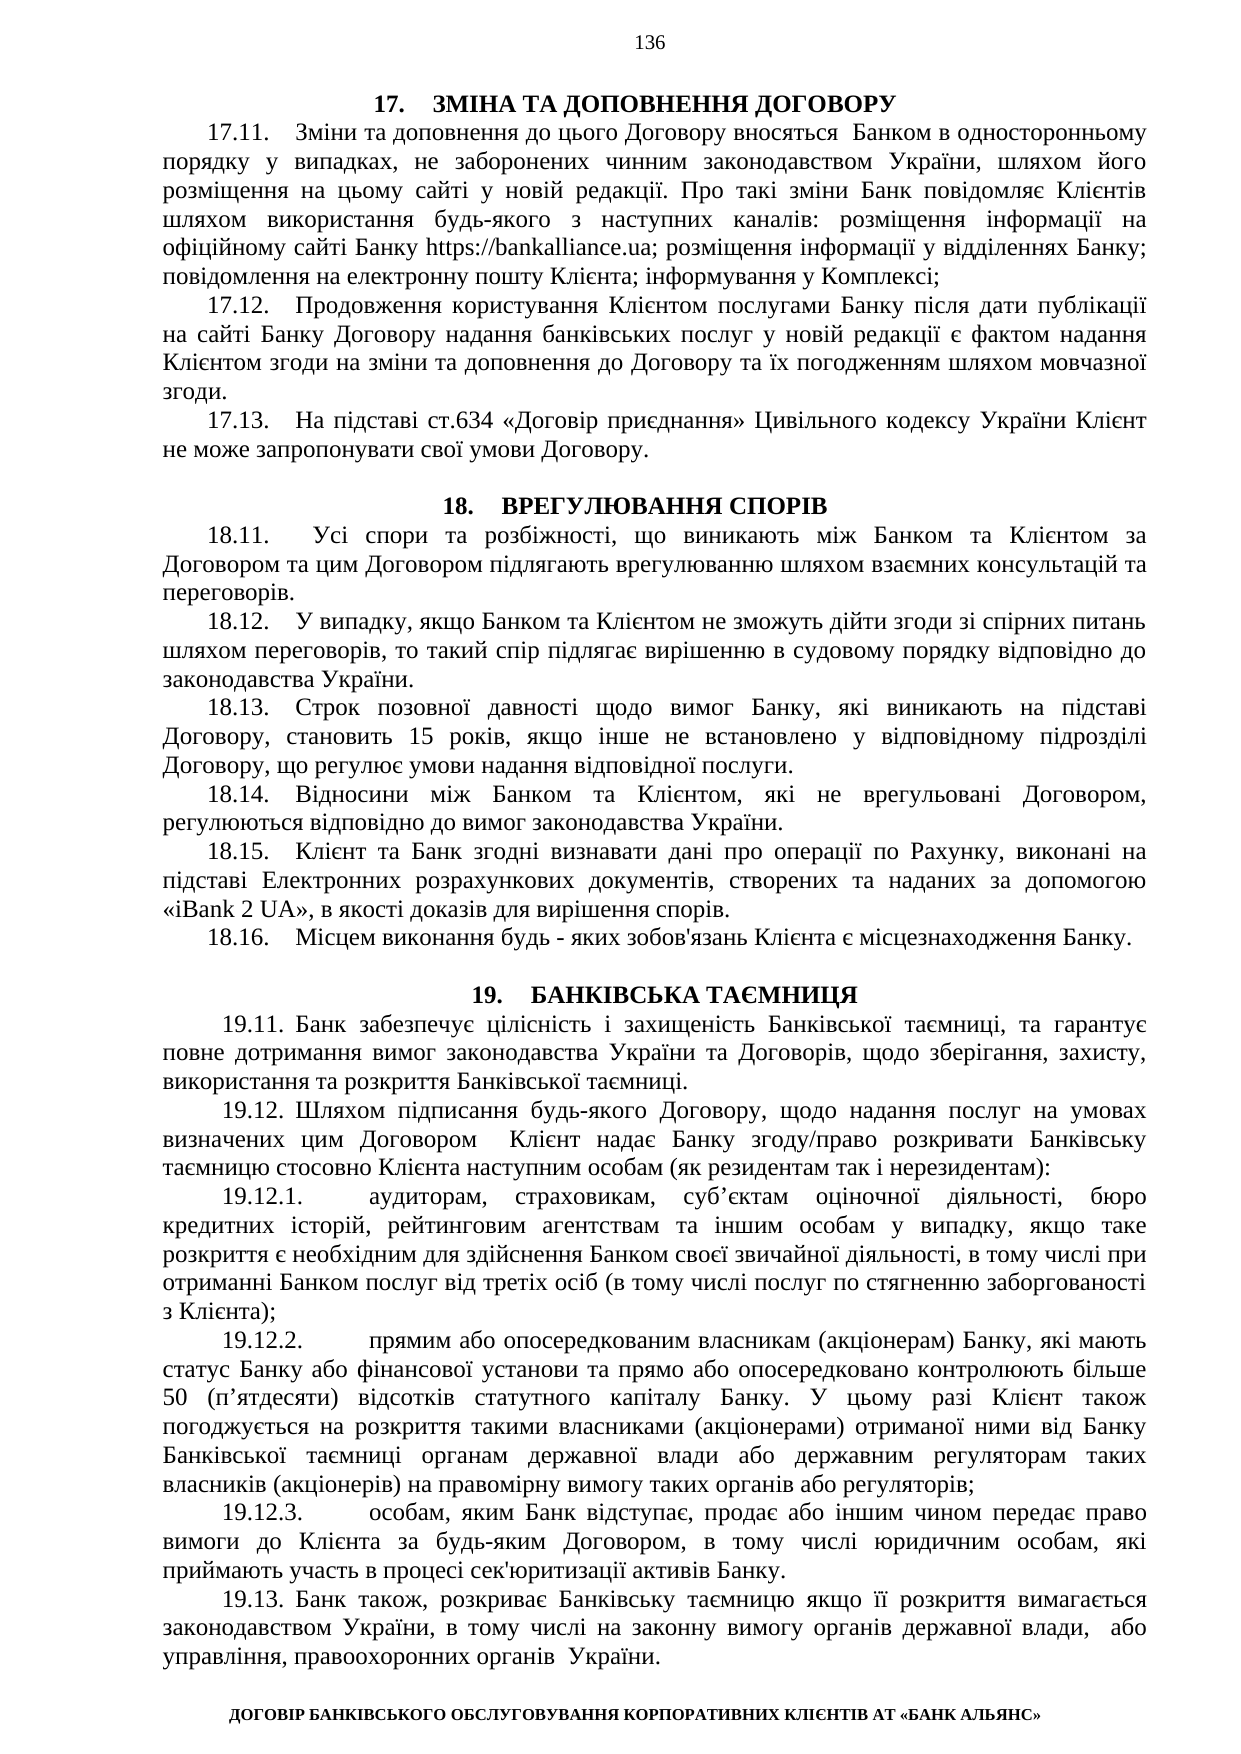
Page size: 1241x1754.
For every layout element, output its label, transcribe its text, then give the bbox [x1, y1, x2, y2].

list аудиторам, страховикам, суб’єктам оціночної діяльності, бюро кредитних історій, рейтинговим агентствам та іншим особам у випадку, якщо таке розкриття є необхідним для здійснення Банком своєї звичайної діяльності, в тому числі при отриманні Банком послуг від третіх осіб (в тому числі послуг по стягненню заборгованості з Клієнта); [162, 1181, 1148, 1325]
list Шляхом підписання будь-якого Договору, щодо надання послуг на умовах визначених цим Договором Клієнт надає Банку згоду/право розкривати Банківську таємницю стосовно Клієнта наступним особам (як резидентам так і нерезидентам): [162, 1095, 1148, 1181]
list особам, яким Банк відступає, продає або іншим чином передає право вимоги до Клієнта за будь-яким Договором, в тому числі юридичним особам, які приймають участь в процесі сек'юритизації активів Банку. [162, 1497, 1148, 1584]
list ВРЕГУЛЮВАННЯ СПОРІВ [148, 491, 1122, 520]
list У випадку, якщо Банком та Клієнтом не зможуть дійти згоди зі спірних питань шляхом переговорів, то такий спір підлягає вирішенню в судовому порядку відповідно до законодавства України. [162, 606, 1148, 692]
list Місцем виконання будь - яких зобов'язань Клієнта є місцезнаходження Банку. [162, 922, 1148, 951]
list Відносини між Банком та Клієнтом, які не врегульовані Договором, регулюються відповідно до вимог законодавства України. [162, 779, 1148, 836]
list ЗМІНА ТА ДОПОВНЕННЯ ДОГОВОРУ [148, 89, 1122, 117]
list Банк забезпечує цілісність і захищеність Банківської таємниці, та гарантує повне дотримання вимог законодавства України та Договорів, щодо зберігання, захисту, використання та розкриття Банківської таємниці. [162, 1009, 1148, 1095]
list Усі спори та розбіжності, що виникають між Банком та Клієнтом за Договором та цим Договором підлягають врегулюванню шляхом взаємних консультацій та переговорів. [162, 520, 1148, 606]
list прямим або опосередкованим власникам (акціонерам) Банку, які мають статус Банку або фінансової установи та прямо або опосередковано контролюють більше 50 (п’ятдесяти) відсотків статутного капіталу Банку. У цьому разі Клієнт також погоджується на розкриття такими власниками (акціонерами) отриманої ними від Банку Банківської таємниці органам державної влади або державним регуляторам таких власників (акціонерів) на правомірну вимогу таких органів або регуляторів; [162, 1325, 1148, 1497]
list Клієнт та Банк згодні визнавати дані про операції по Рахунку, виконані на підставі Електронних розрахункових документів, створених та наданих за допомогою «iBank 2 UA», в якості доказів для вирішення спорів. [162, 836, 1148, 922]
list Продовження користування Клієнтом послугами Банку після дати публікації на сайті Банку Договору надання банківських послуг у новій редакції є фактом надання Клієнтом згоди на зміни та доповнення до Договору та їх погодженням шляхом мовчазної згоди. [162, 290, 1148, 405]
list БАНКІВСЬКА ТАЄМНИЦЯ [162, 980, 1122, 1009]
list Зміни та доповнення до цього Договору вносяться Банком в односторонньому порядку у випадках, не заборонених чинним законодавством України, шляхом його розміщення на цьому сайті у новій редакції. Про такі зміни Банк повідомляє Клієнтів шляхом використання будь-якого з наступних каналів: розміщення інформації на офіційному сайті Банку https://bankalliance.ua; розміщення інформації у відділеннях Банку; повідомлення на електронну пошту Клієнта; інформування у Комплексі; [162, 117, 1148, 290]
list Банк також, розкриває Банківську таємницю якщо її розкриття вимагається законодавством України, в тому числі на законну вимогу органів державної влади, або управління, правоохоронних органів України. [162, 1584, 1148, 1670]
list Cтрок позовної давності щодо вимог Банку, які виникають на підставі Договору, становить 15 років, якщо інше не встановлено у відповідному підрозділі Договору, що регулює умови надання відповідної послуги. [162, 692, 1148, 779]
list На підставі ст.634 «Договір приєднання» Цивільного кодексу України Клієнт не може запропонувати свої умови Договору. [162, 405, 1148, 462]
